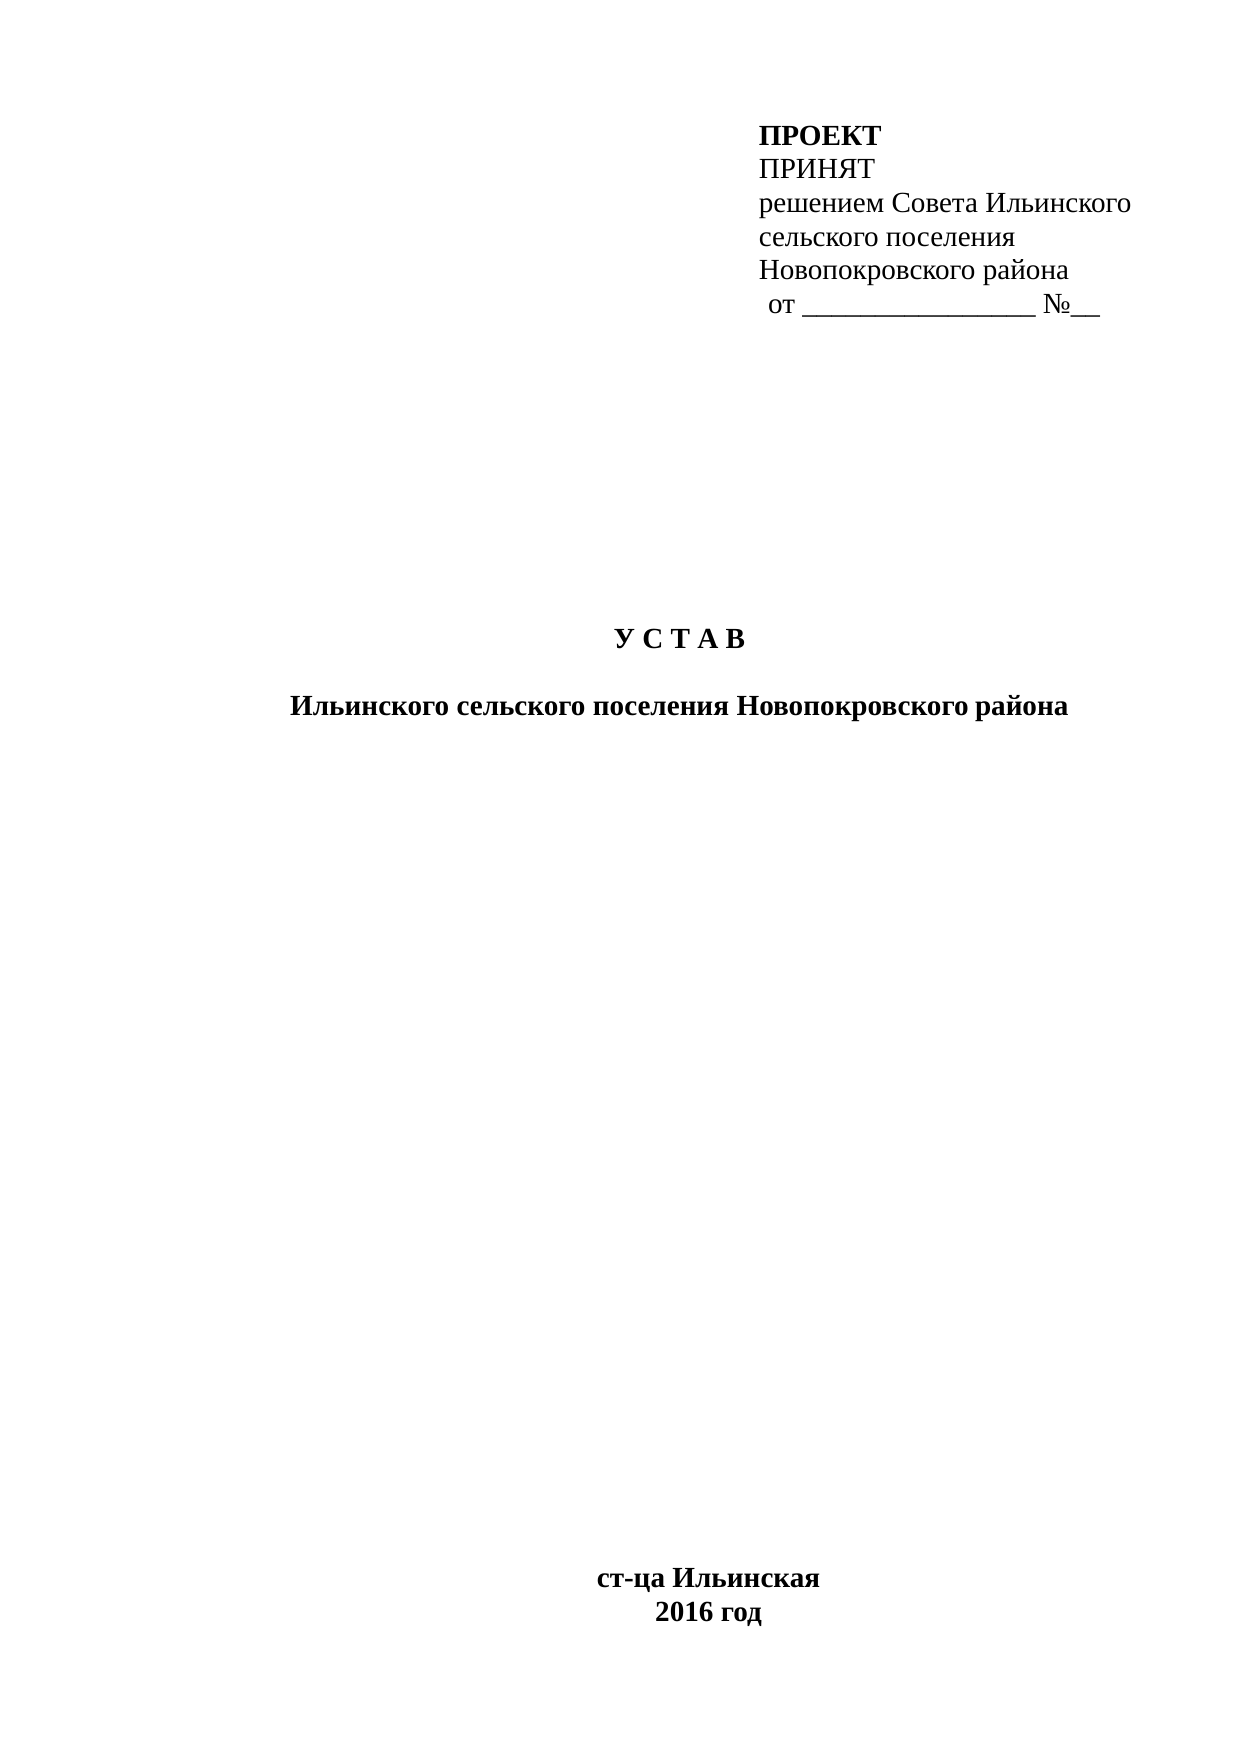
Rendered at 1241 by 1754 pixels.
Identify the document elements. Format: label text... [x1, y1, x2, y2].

text решением Совета Ильинского [758, 185, 1181, 219]
text сельского поселения Новопокровского района [758, 219, 1181, 286]
subtitle У С Т А В [177, 621, 1181, 655]
text ПРОЕКТ [758, 118, 1181, 152]
text 2016 год [177, 1594, 1181, 1627]
text Ильинского сельского поселения Новопокровского района [177, 688, 1181, 722]
text ст-ца Ильинская [177, 1560, 1181, 1594]
text от ________________ №__ [177, 286, 1181, 319]
text ПРИНЯТ [758, 152, 1181, 185]
